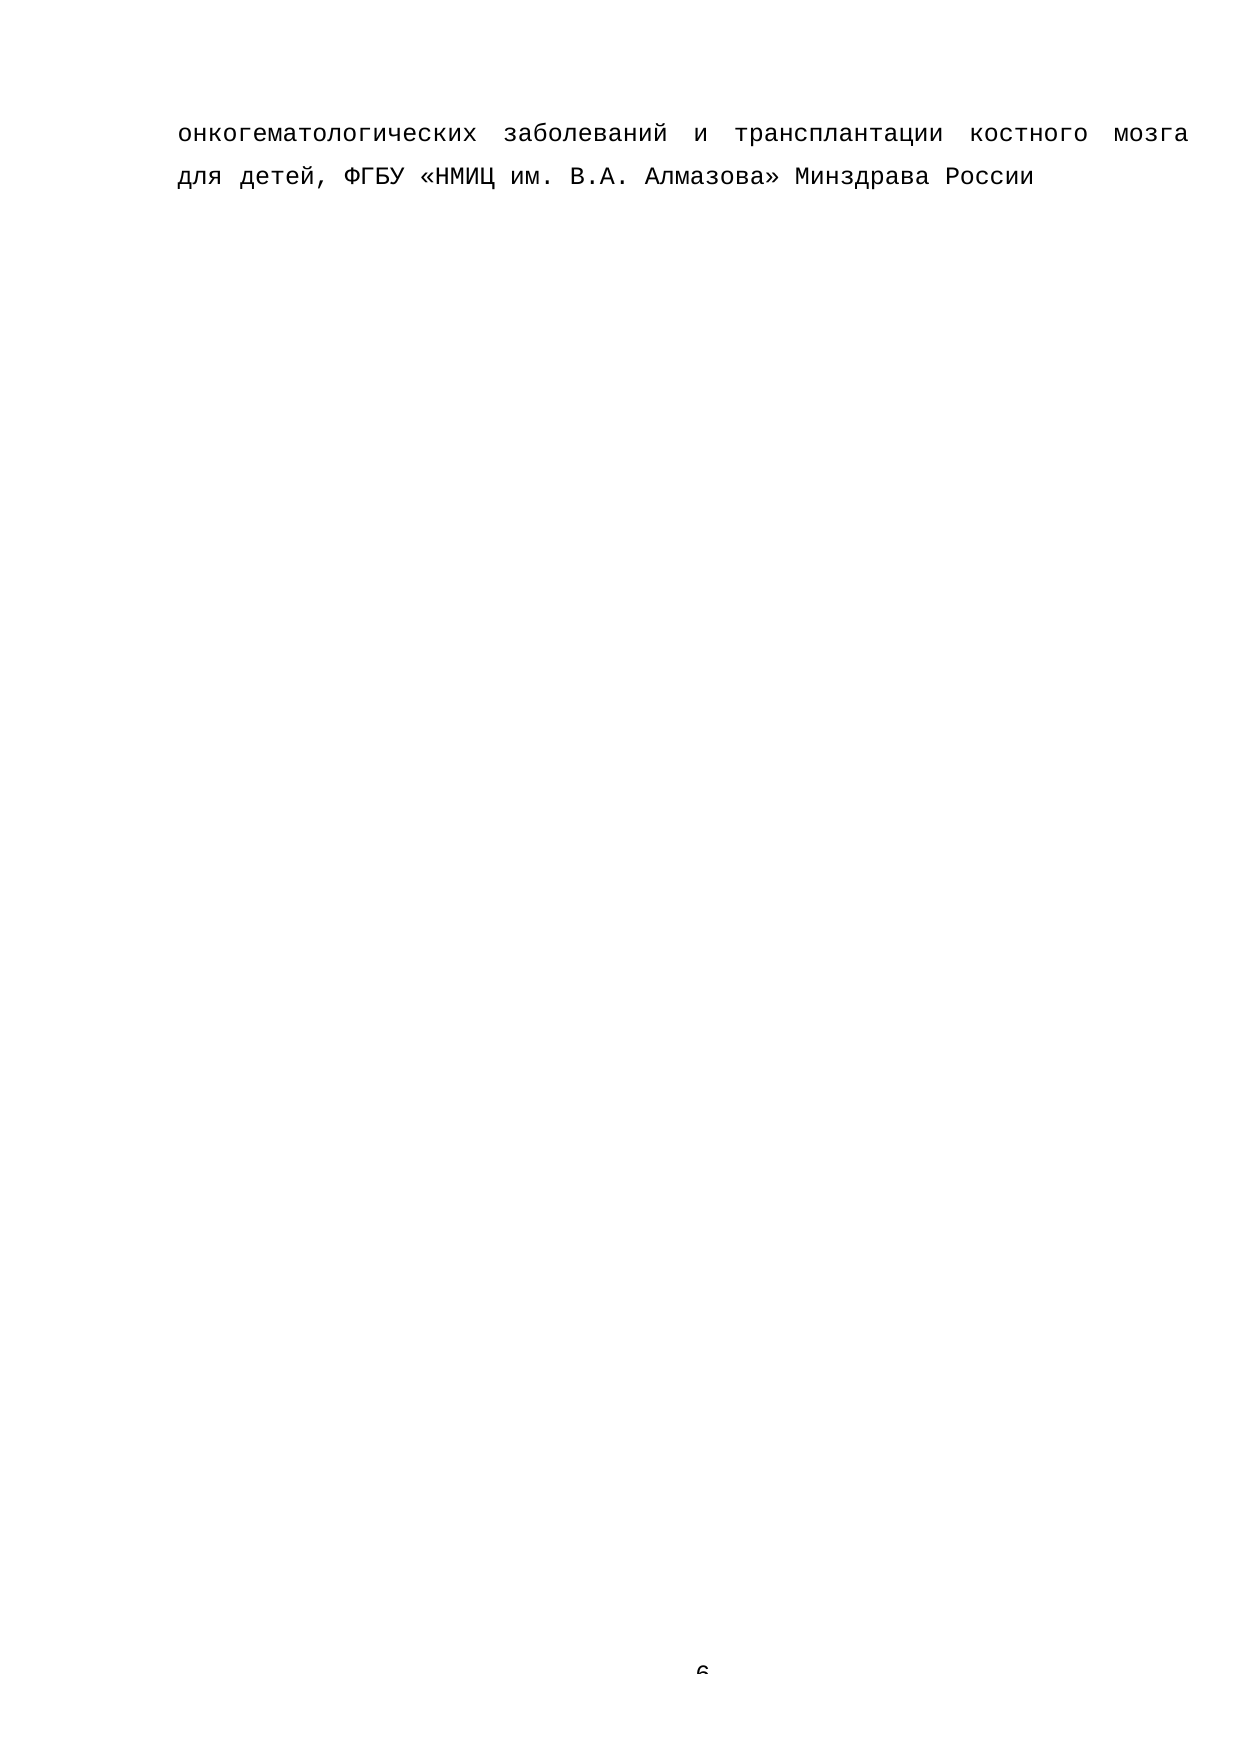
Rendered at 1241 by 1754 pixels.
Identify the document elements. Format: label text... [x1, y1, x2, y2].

text онкогематологических заболеваний и трансплантации костного мозга для детей, ФГБУ «НМИЦ им. В.А. Алмазова» Минздрава России [177, 121, 1188, 192]
